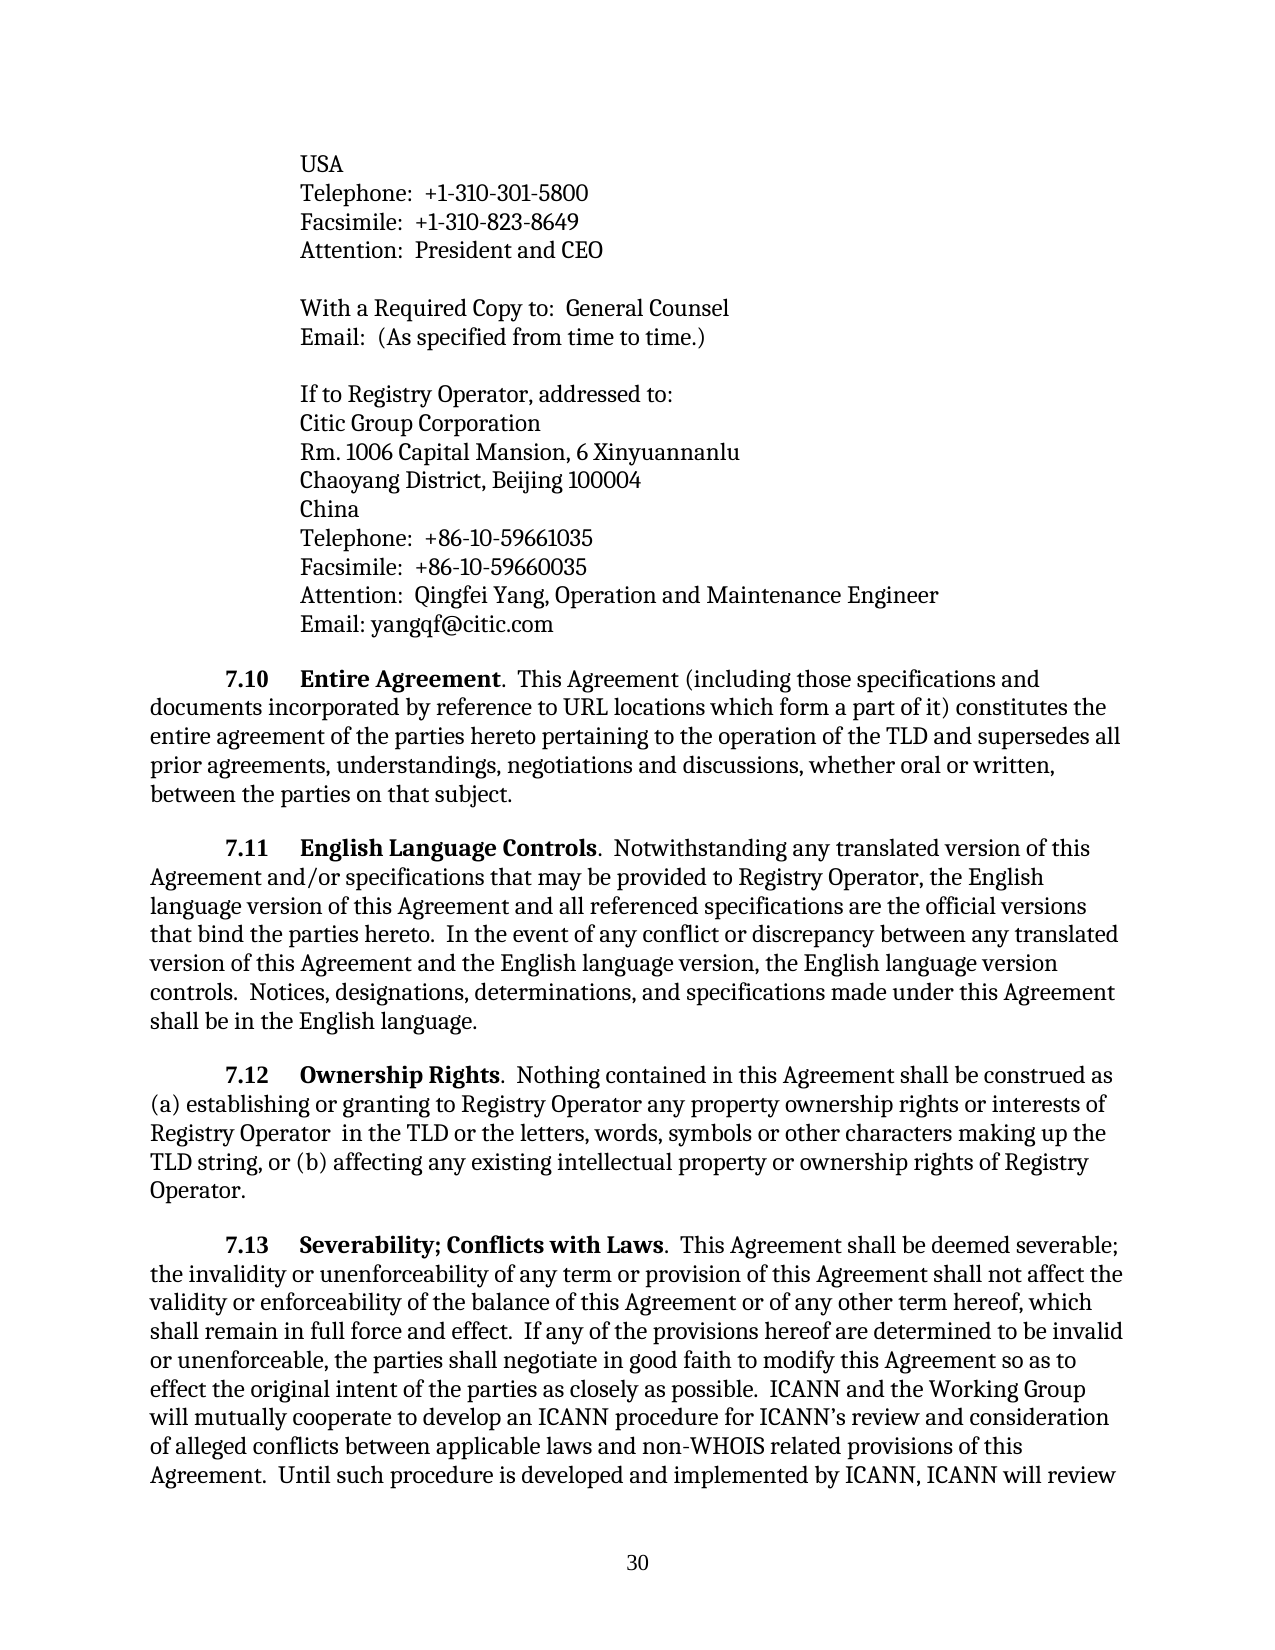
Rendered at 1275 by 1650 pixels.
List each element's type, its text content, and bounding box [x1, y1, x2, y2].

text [150, 1230, 1125, 1489]
text English Language Controls. Notwithstanding any translated version of this Agreement and/or specifications that may be provided to Registry Operator, the English language version of this Agreement and all referenced specifications are the official versions that bind the parties hereto. In the event of any conflict or discrepancy between any translated version of this Agreement and the English language version, the English language version controls. Notices, designations, determinations, and specifications made under this Agreement shall be in the English language. [150, 833, 1125, 1035]
text USA Telephone: +1-310-301-5800 Facsimile: +1-310-823-8649 Attention: President and CEO With a Required Copy to: General Counsel Email: (As specified from time to time.) If to Registry Operator, addressed to: Citic Group Corporation Rm. 1006 Capital Mansion, 6 Xinyuannanlu [300, 150, 1125, 466]
text Entire Agreement. This Agreement (including those specifications and documents incorporated by reference to URL locations which form a part of it) constitutes the entire agreement of the parties hereto pertaining to the operation of the TLD and supersedes all prior agreements, understandings, negotiations and discussions, whether oral or written, between the parties on that subject. [150, 664, 1125, 808]
text Telephone: +86-10-59661035 Facsimile: +86-10-59660035 Attention: Qingfei Yang, Operation and Maintenance Engineer [300, 524, 1125, 610]
text Ownership Rights. Nothing contained in this Agreement shall be construed as (a) establishing or granting to Registry Operator any property ownership rights or interests of Registry Operator in the TLD or the letters, words, symbols or other characters making up the TLD string, or (b) affecting any existing intellectual property or ownership rights of Registry Operator. [150, 1060, 1125, 1205]
text Chaoyang District, Beijing 100004 [300, 466, 1125, 495]
text Email: yangqf@citic.com [300, 610, 1125, 639]
text China [300, 495, 1125, 524]
